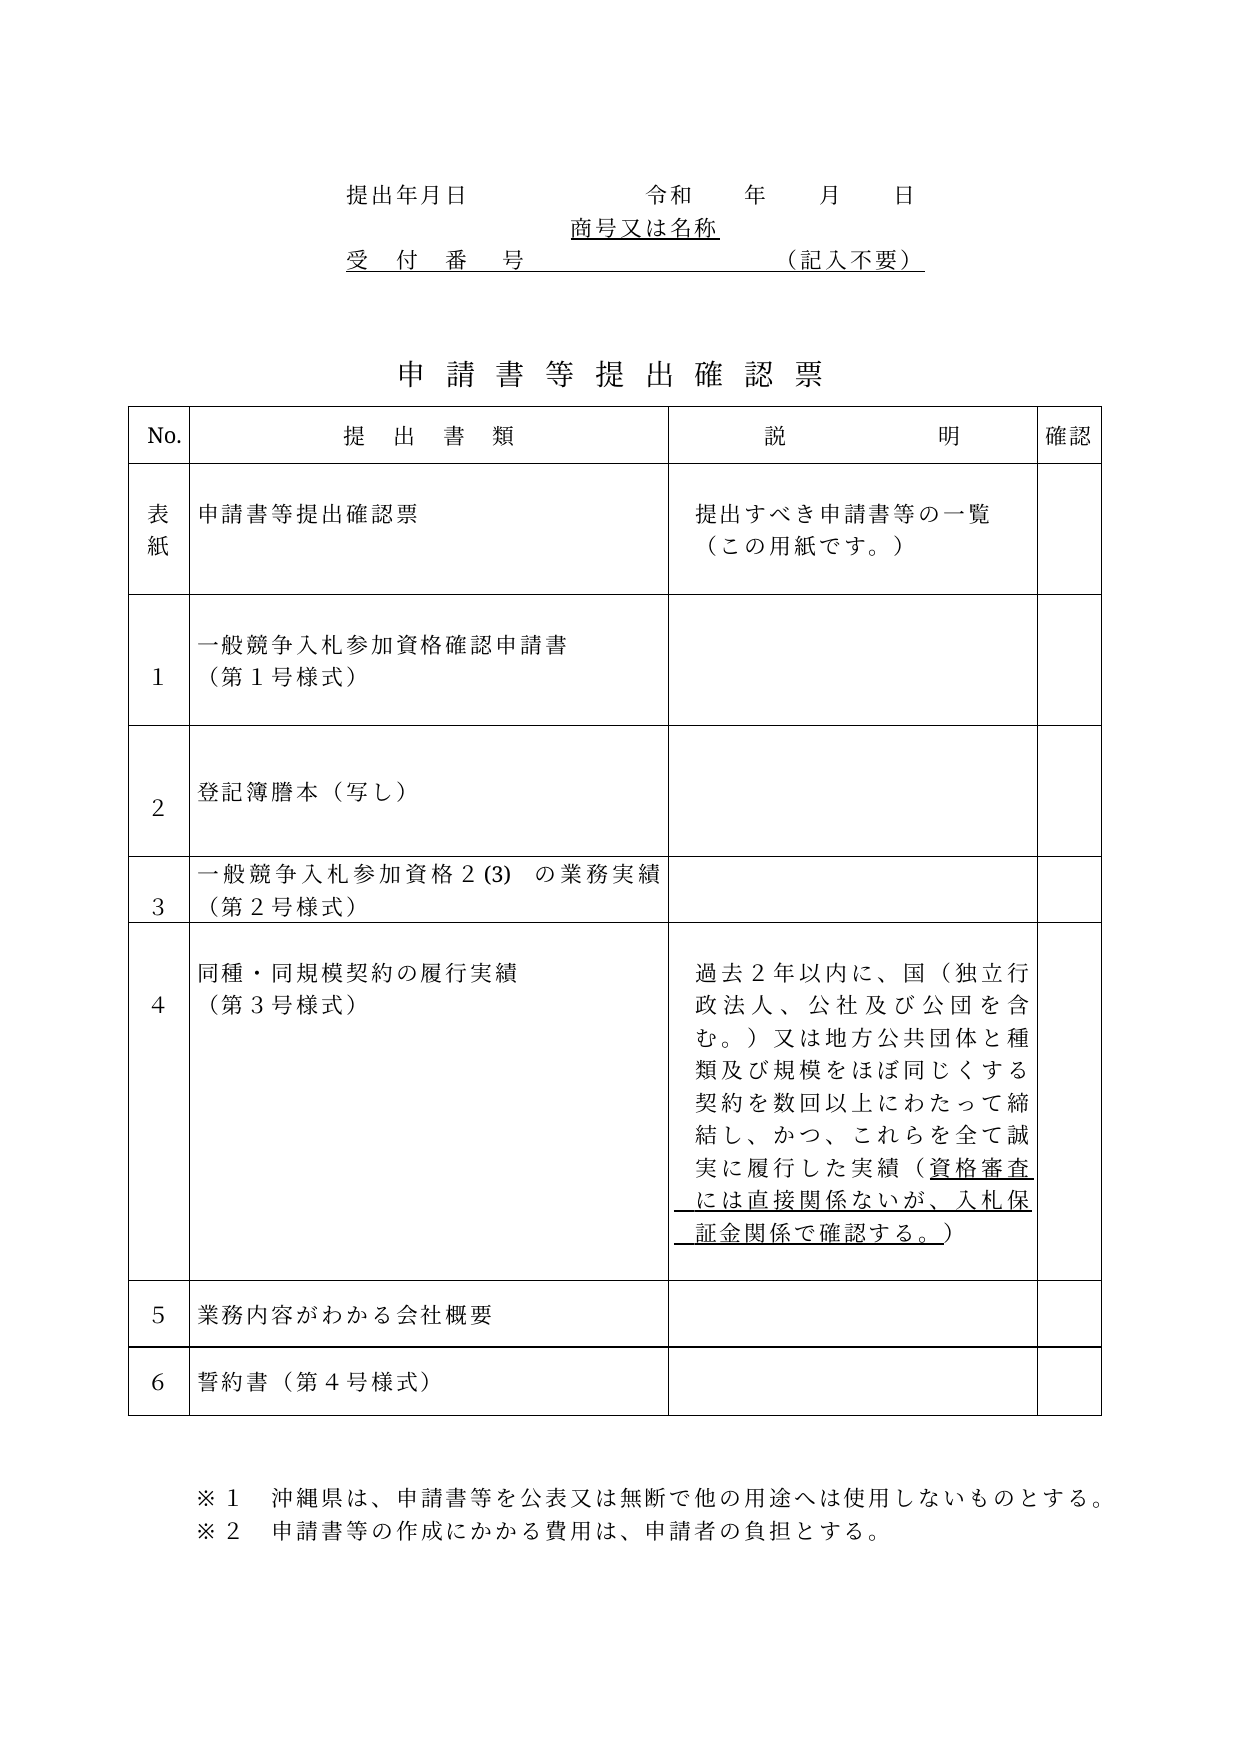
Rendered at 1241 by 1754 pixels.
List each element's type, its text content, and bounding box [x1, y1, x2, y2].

table_cell 業務内容がわかる会社概要 [190, 1281, 668, 1346]
table_cell [669, 726, 1037, 856]
table_cell 一般競争入札参加資格確認申請書 （第１号様式） [190, 595, 668, 725]
table_cell 申請書等提出確認票 [190, 464, 668, 594]
text 申請書等提出確認票 [122, 341, 1118, 406]
table_cell [1038, 923, 1101, 1280]
table_cell 過去２年以内に、国（独立行政法人、公社及び公団を含む。）又は地方公共団体と種類及び規模をほぼ同じくする契約を数回以上にわたって締結し、かつ、これらを全て誠実に履行した実績（資格審査には直接関係ないが、入札保証金関係で確認する。） [669, 923, 1037, 1280]
text ※１ 沖縄県は、申請書等を公表又は無断で他の用途へは使用しないものとする。 [172, 1481, 1118, 1514]
table_cell 登記簿謄本（写し） [190, 726, 668, 856]
text 提出年月日 令和 年 月 日 [122, 178, 1118, 211]
text ※２ 申請書等の作成にかかる費用は、申請者の負担とする。 [172, 1514, 1118, 1546]
table_header 提 出 書 類 [190, 407, 668, 463]
text 商号又は名称 [122, 211, 1118, 243]
table_cell [669, 1281, 1037, 1346]
table_header 説 明 [669, 407, 1037, 463]
table_cell ２ [129, 726, 189, 856]
table_cell ５ [129, 1281, 189, 1346]
table_cell １ [129, 595, 189, 725]
text 受付番号 （記入不要） [122, 243, 1118, 276]
table_cell 誓約書（第４号様式） [190, 1348, 668, 1415]
table_cell 同種・同規模契約の履行実績 （第３号様式） [190, 923, 668, 1280]
table_cell 一般競争入札参加資格２(3)の業務実績（第２号様式） [190, 857, 668, 922]
table_header No. [129, 407, 189, 463]
table_cell [1038, 595, 1101, 725]
table_cell [1038, 857, 1101, 922]
table_cell [1038, 1348, 1101, 1415]
table_cell ６ [129, 1348, 189, 1415]
table_cell [1038, 464, 1101, 594]
table_cell [669, 595, 1037, 725]
table_cell 提出すべき申請書等の一覧 （この用紙です。） [669, 464, 1037, 594]
table_cell [669, 1348, 1037, 1415]
table_cell ４ [129, 923, 189, 1280]
table_cell [1038, 1281, 1101, 1346]
table_cell ３ [129, 857, 189, 922]
table_header 確認 [1038, 407, 1101, 463]
table_cell [669, 857, 1037, 922]
table_cell [1038, 726, 1101, 856]
table_cell 表紙 [129, 464, 189, 594]
